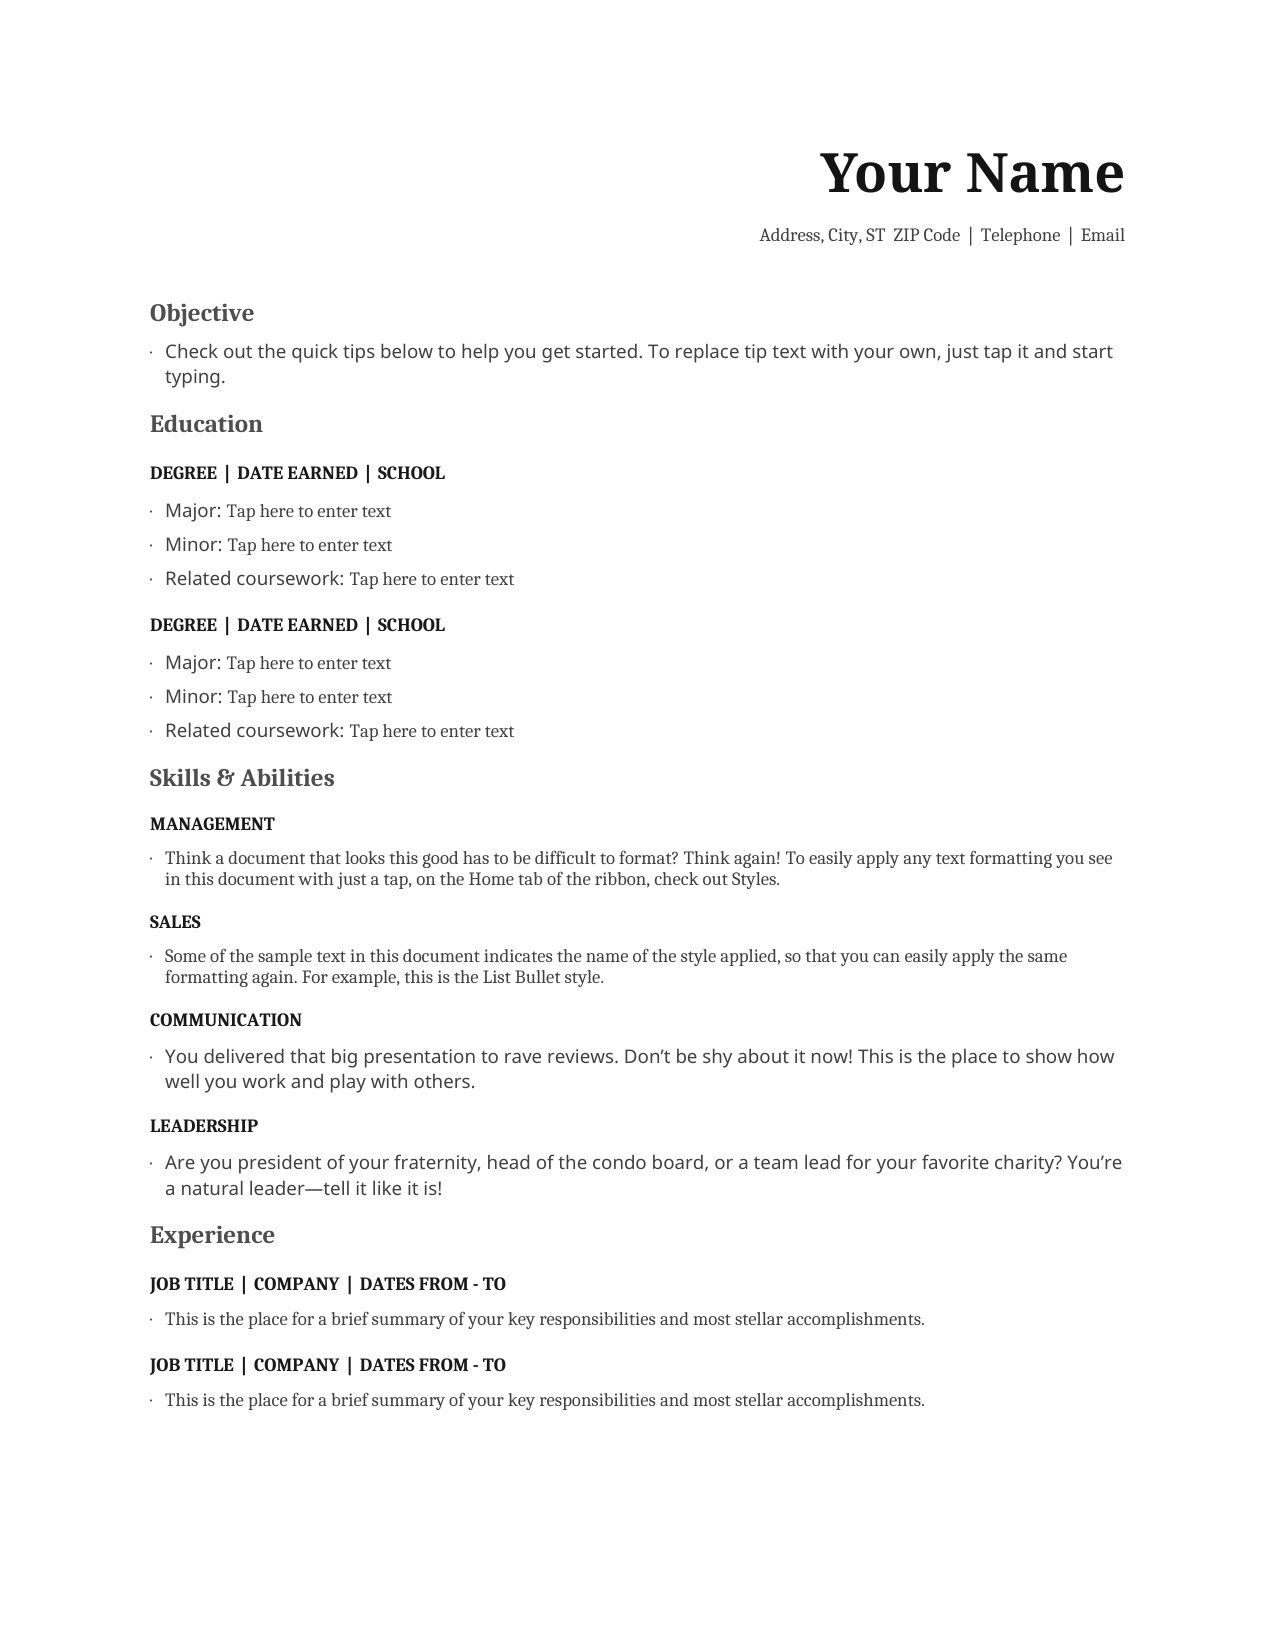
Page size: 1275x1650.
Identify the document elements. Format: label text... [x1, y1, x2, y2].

list Related coursework: [150, 717, 1125, 743]
list Related coursework: [150, 565, 1125, 591]
subtitle | | [150, 459, 1125, 485]
list Minor: [150, 531, 1125, 557]
subtitle | | [150, 1271, 1125, 1296]
list Major: [150, 649, 1125, 675]
list Major: [150, 497, 1125, 523]
text | | [150, 221, 1125, 247]
subtitle | | [150, 612, 1125, 637]
list Minor: [150, 683, 1125, 709]
title Your Name [150, 135, 1125, 209]
subtitle | | [150, 1351, 1125, 1377]
